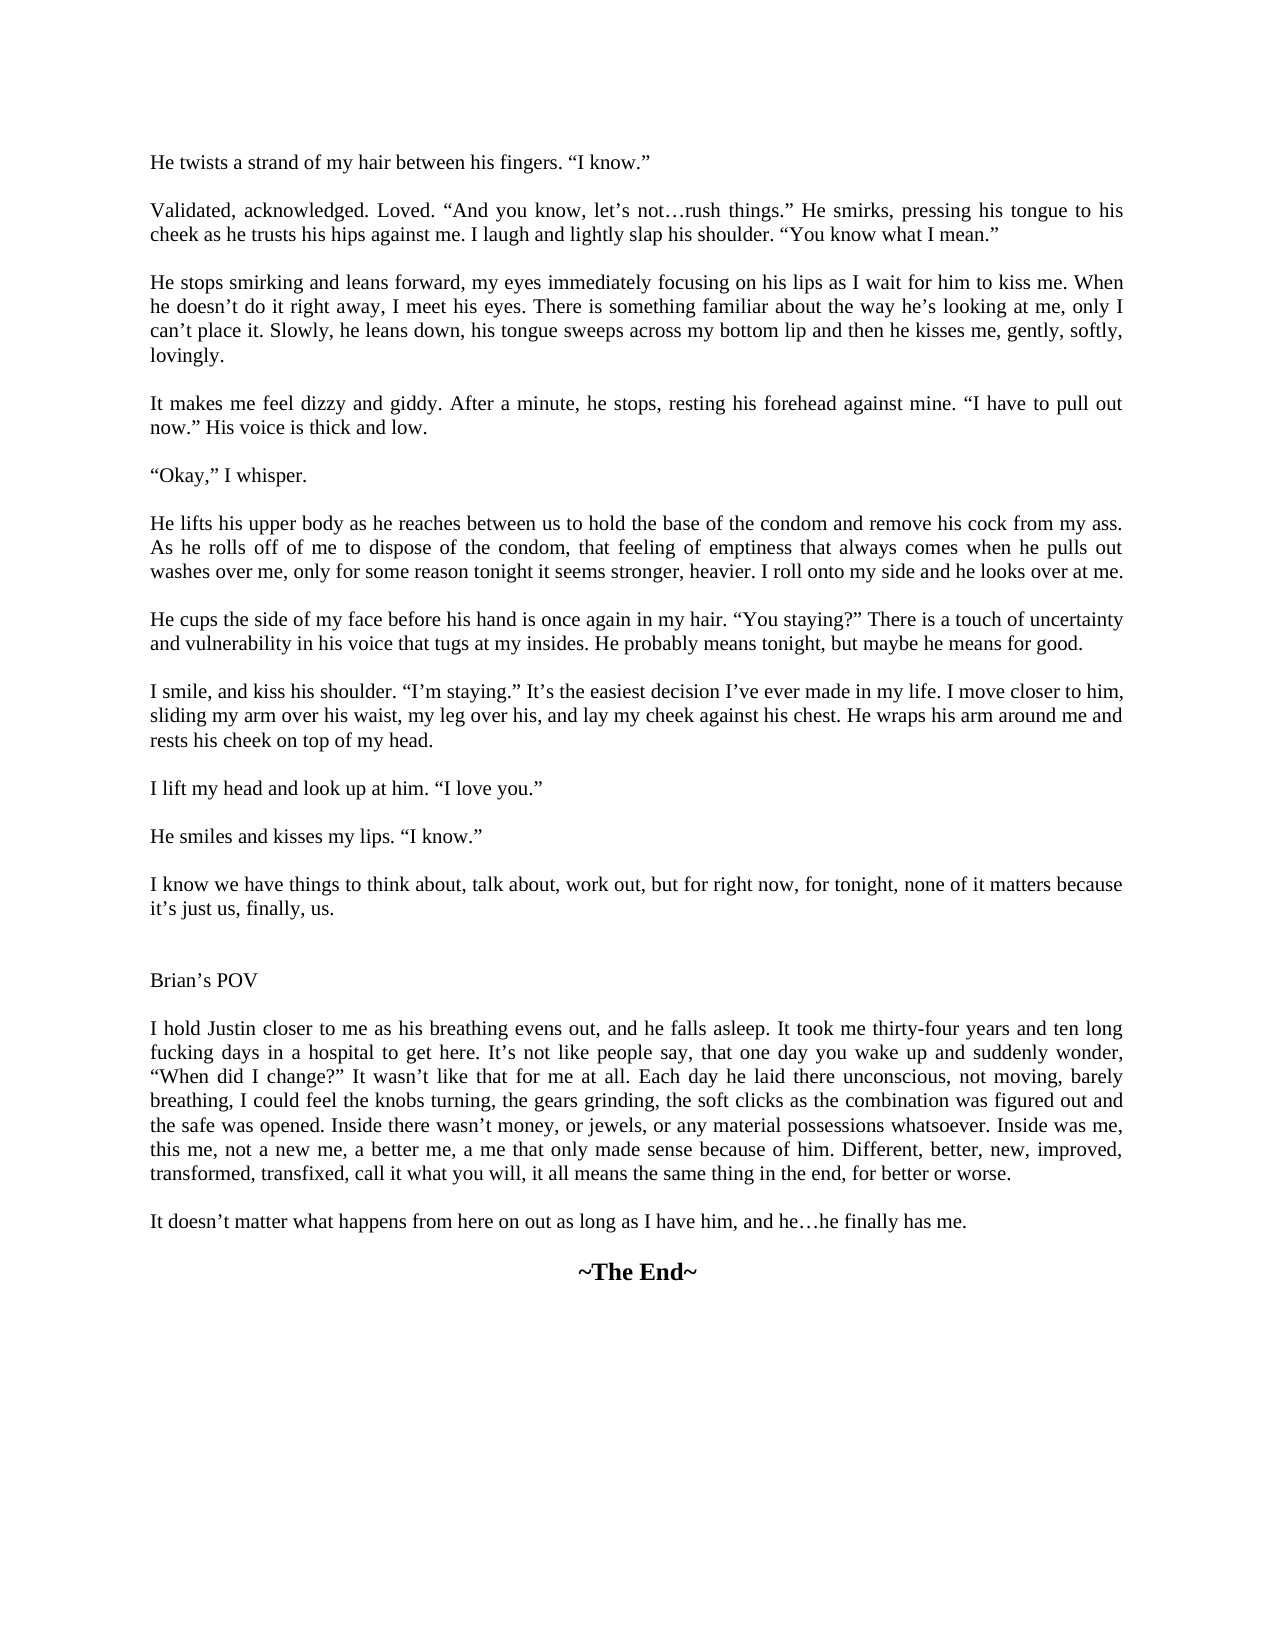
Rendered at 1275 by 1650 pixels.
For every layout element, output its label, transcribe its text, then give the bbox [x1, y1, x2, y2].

text I lift my head and look up at him. “I love you.” [150, 776, 1125, 800]
text Brian’s POV [150, 968, 1125, 992]
text Validated, acknowledged. Loved. “And you know, let’s not…rush things.” He smirks, pressing his tongue to his cheek as he trusts his hips against me. I laugh and lightly slap his shoulder. “You know what I mean.” [150, 198, 1125, 246]
text It doesn’t matter what happens from here on out as long as I have him, and he…he finally has me. [150, 1209, 1125, 1233]
text I smile, and kiss his shoulder. “I’m staying.” It’s the easiest decision I’ve ever made in my life. I move closer to him, sliding my arm over his waist, my leg over his, and lay my cheek against his chest. He wraps his arm around me and rests his cheek on top of my head. [150, 679, 1125, 752]
text He lifts his upper body as he reaches between us to hold the base of the condom and remove his cock from my ass. As he rolls off of me to dispose of the condom, that feeling of emptiness that always comes when he pulls out washes over me, only for some reason tonight it seems stronger, heavier. I roll onto my side and he looks over at me. [150, 511, 1125, 583]
text ~The End~ [150, 1257, 1125, 1286]
text I hold Justin closer to me as his breathing evens out, and he falls asleep. It took me thirty-four years and ten long fucking days in a hospital to get here. It’s not like people say, that one day you wake up and suddenly wonder, “When did I change?” It wasn’t like that for me at all. Each day he laid there unconscious, not moving, barely breathing, I could feel the knobs turning, the gears grinding, the soft clicks as the combination was figured out and the safe was opened. Inside there wasn’t money, or jewels, or any material possessions whatsoever. Inside was me, this me, not a new me, a better me, a me that only made sense because of him. Different, better, new, improved, transformed, transfixed, call it what you will, it all means the same thing in the end, for better or worse. [150, 1016, 1125, 1185]
text He twists a strand of my hair between his fingers. “I know.” [150, 150, 1125, 174]
text He stops smirking and leans forward, my eyes immediately focusing on his lips as I wait for him to kiss me. When he doesn’t do it right away, I meet his eyes. There is something familiar about the way he’s looking at me, only I can’t place it. Slowly, he leans down, his tongue sweeps across my bottom lip and then he kisses me, gently, softly, lovingly. [150, 270, 1125, 367]
text I know we have things to think about, talk about, work out, but for right now, for tonight, none of it matters because it’s just us, finally, us. [150, 872, 1125, 920]
text “Okay,” I whisper. [150, 463, 1125, 487]
text He cups the side of my face before his hand is once again in my hair. “You staying?” There is a touch of uncertainty and vulnerability in his voice that tugs at my insides. He probably means tonight, but maybe he means for good. [150, 607, 1125, 655]
text He smiles and kisses my lips. “I know.” [150, 824, 1125, 848]
text It makes me feel dizzy and giddy. After a minute, he stops, resting his forehead against mine. “I have to pull out now.” His voice is thick and low. [150, 391, 1125, 439]
